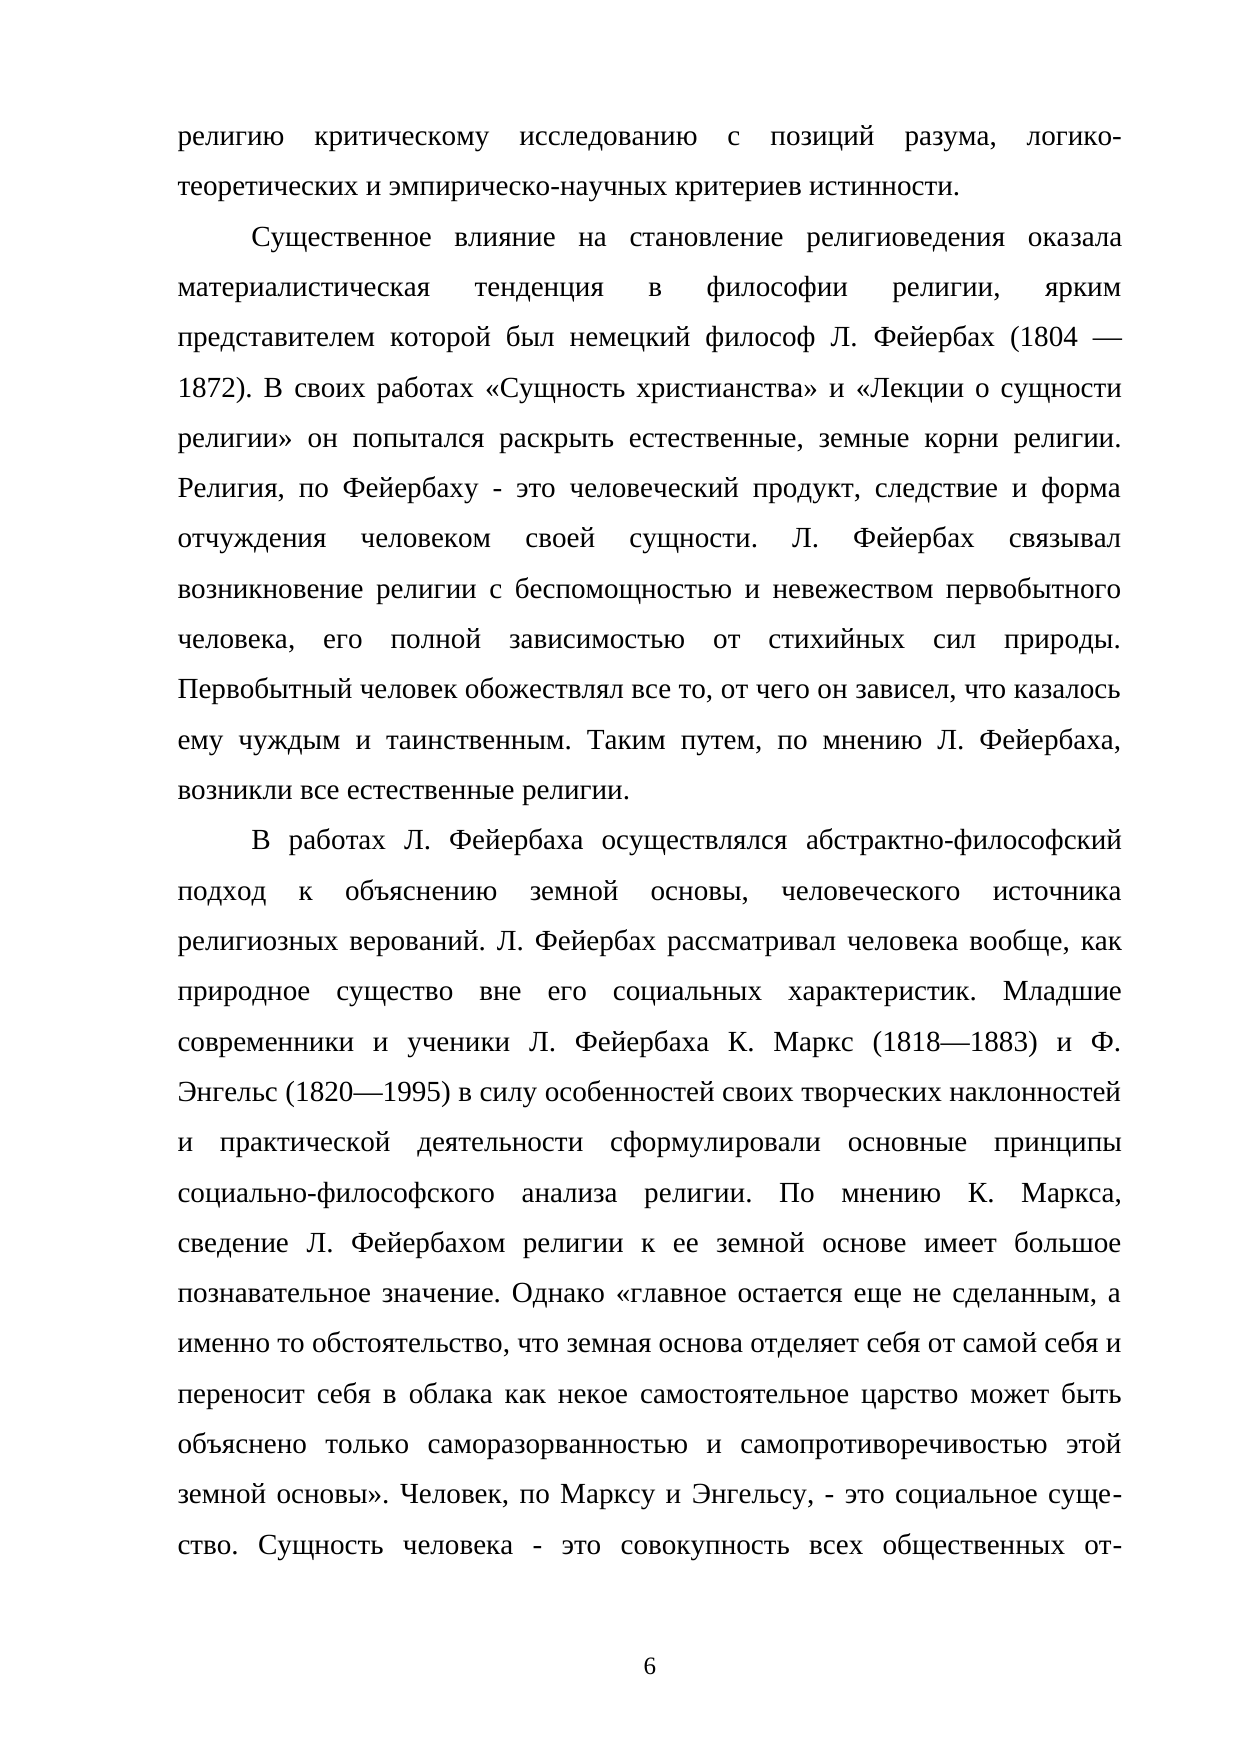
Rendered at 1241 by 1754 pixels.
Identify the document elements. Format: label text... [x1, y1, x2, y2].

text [177, 118, 1122, 202]
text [177, 822, 1122, 1560]
text Существенное влияние на становление религиоведения оказала материалистическая тенденция в философии религии, ярким представителем которой был немецкий философ Л. Фейербах (1804 —1872). В своих работах «Сущность христианства» и «Лекции о сущности религии» он попытался раскрыть естественные, земные корни религии. Религия, по Фейербаху - это человеческий продукт, следствие и форма отчуждения человеком своей сущности. Л. Фейербах связывал возникновение религии с беспомощностью и невежеством первобытного человека, его полной зависимостью от стихийных сил природы. Первобытный человек обожествлял все то, от чего он зависел, что казалось ему чуждым и таинственным. Таким путем, по мнению Л. Фейербаха, возникли все естественные религии. [177, 219, 1122, 806]
